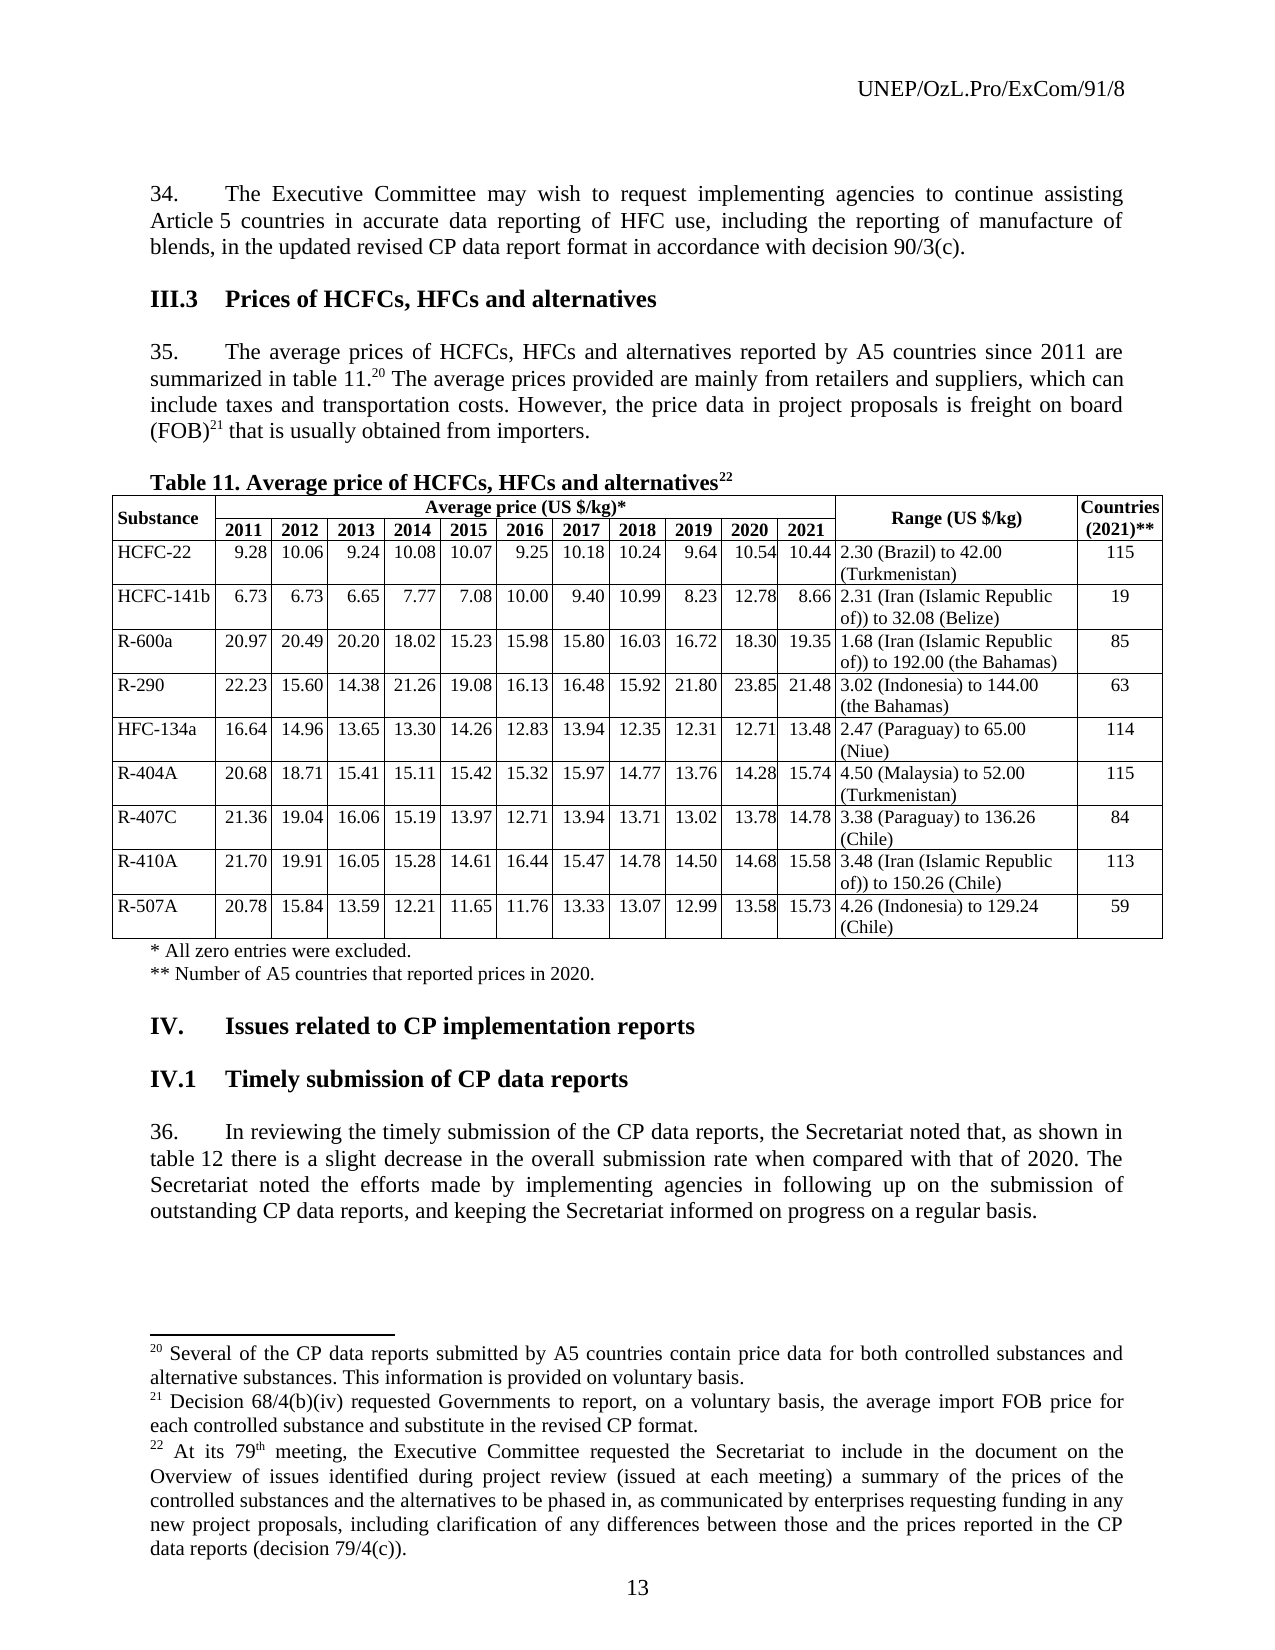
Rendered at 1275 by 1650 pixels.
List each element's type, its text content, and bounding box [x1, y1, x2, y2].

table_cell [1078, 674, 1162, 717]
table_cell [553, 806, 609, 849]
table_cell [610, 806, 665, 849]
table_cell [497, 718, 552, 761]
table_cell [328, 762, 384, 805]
subtitle In reviewing the timely submission of the CP data reports, the Secretariat noted that, as shown in table 12 there is a slight decrease in the overall submission rate when compared with that of 2020. The Secretariat noted the efforts made by implementing agencies in following up on the submission of outstanding CP data reports, and keeping the Secretariat informed on progress on a regular basis. [150, 1118, 1125, 1224]
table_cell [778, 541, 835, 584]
text IV.1 Timely submission of CP data reports [150, 1064, 1125, 1093]
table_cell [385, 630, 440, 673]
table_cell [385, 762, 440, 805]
subtitle The Executive Committee may wish to request implementing agencies to continue assisting Article 5 countries in accurate data reporting of HFC use, including the reporting of manufacture of blends, in the updated revised CP data report format in accordance with decision 90/3(c). [150, 180, 1125, 259]
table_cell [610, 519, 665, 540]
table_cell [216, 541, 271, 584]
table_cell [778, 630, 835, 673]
subtitle The average prices of HCFCs, HFCs and alternatives reported by A5 countries since 2011 are summarized in table 11. The average prices provided are mainly from retailers and suppliers, which can include taxes and transportation costs. However, the price data in project proposals is freight on board (FOB) that is usually obtained from importers. [150, 338, 1125, 444]
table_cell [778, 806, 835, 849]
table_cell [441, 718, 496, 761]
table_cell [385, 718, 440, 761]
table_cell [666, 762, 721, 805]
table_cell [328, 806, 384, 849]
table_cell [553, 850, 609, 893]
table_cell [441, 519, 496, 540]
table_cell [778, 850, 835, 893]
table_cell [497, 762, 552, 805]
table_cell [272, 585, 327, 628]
text Table 11. Average price of HCFCs, HFCs and alternatives [150, 469, 1125, 495]
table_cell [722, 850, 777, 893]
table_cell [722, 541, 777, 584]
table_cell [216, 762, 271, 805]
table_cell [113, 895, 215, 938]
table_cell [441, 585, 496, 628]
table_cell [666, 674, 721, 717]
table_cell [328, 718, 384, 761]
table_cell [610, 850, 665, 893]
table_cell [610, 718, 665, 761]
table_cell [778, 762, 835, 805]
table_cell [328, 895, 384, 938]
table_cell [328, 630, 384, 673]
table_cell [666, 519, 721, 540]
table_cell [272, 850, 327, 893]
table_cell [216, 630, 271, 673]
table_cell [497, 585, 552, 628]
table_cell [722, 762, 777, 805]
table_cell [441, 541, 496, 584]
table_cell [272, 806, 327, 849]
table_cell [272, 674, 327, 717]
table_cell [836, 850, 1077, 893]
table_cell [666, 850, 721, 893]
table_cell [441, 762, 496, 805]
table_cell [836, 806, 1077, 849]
text * All zero entries were excluded. [66, 939, 1125, 962]
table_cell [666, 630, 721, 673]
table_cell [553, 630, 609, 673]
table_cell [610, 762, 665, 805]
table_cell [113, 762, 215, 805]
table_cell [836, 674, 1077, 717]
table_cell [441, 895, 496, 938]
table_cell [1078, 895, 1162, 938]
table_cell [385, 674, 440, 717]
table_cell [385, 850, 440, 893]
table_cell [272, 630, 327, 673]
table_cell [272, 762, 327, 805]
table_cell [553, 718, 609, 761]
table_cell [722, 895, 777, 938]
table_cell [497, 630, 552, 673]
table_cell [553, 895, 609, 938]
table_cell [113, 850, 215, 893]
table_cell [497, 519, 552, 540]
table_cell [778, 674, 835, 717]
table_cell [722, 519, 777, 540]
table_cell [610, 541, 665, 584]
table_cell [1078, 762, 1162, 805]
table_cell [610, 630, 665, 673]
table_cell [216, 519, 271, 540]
text ** Number of A5 countries that reported prices in 2020. [66, 962, 1125, 984]
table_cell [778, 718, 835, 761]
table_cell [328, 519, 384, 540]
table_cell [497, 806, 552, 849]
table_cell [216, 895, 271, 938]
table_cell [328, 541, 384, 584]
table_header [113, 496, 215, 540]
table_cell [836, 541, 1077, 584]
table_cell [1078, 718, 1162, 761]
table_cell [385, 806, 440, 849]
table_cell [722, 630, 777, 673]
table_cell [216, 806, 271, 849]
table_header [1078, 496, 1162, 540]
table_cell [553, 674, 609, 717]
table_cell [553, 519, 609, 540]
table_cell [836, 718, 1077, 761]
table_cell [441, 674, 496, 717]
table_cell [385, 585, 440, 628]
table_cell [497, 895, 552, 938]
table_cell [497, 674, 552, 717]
text IV. Issues related to CP implementation reports [150, 1011, 1125, 1039]
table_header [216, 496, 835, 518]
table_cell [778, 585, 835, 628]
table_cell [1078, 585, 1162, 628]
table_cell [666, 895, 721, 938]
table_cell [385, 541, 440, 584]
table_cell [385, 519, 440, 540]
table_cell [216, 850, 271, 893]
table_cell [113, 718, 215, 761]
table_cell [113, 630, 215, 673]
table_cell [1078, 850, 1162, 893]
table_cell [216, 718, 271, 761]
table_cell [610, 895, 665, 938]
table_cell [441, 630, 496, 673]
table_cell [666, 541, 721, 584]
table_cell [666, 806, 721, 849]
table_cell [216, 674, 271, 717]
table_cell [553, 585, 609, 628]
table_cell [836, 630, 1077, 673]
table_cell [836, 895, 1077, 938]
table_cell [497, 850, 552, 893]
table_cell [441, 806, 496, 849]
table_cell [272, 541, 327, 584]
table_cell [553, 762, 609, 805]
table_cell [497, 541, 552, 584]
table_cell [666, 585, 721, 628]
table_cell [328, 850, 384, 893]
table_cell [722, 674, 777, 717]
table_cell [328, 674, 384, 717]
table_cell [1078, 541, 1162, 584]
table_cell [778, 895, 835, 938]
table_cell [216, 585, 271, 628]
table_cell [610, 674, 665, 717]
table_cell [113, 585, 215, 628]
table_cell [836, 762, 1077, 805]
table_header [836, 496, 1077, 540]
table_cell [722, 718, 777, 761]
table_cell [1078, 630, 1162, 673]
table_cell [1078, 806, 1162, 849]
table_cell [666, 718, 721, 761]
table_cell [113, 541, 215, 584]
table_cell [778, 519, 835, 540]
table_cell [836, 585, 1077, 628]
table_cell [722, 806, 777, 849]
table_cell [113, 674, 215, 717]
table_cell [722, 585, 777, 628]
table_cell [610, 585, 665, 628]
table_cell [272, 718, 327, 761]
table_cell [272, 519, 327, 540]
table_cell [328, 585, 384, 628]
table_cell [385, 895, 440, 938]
subtitle III.3 Prices of HCFCs, HFCs and alternatives [150, 284, 1125, 313]
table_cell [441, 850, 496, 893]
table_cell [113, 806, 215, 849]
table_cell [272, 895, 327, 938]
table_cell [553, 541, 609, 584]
